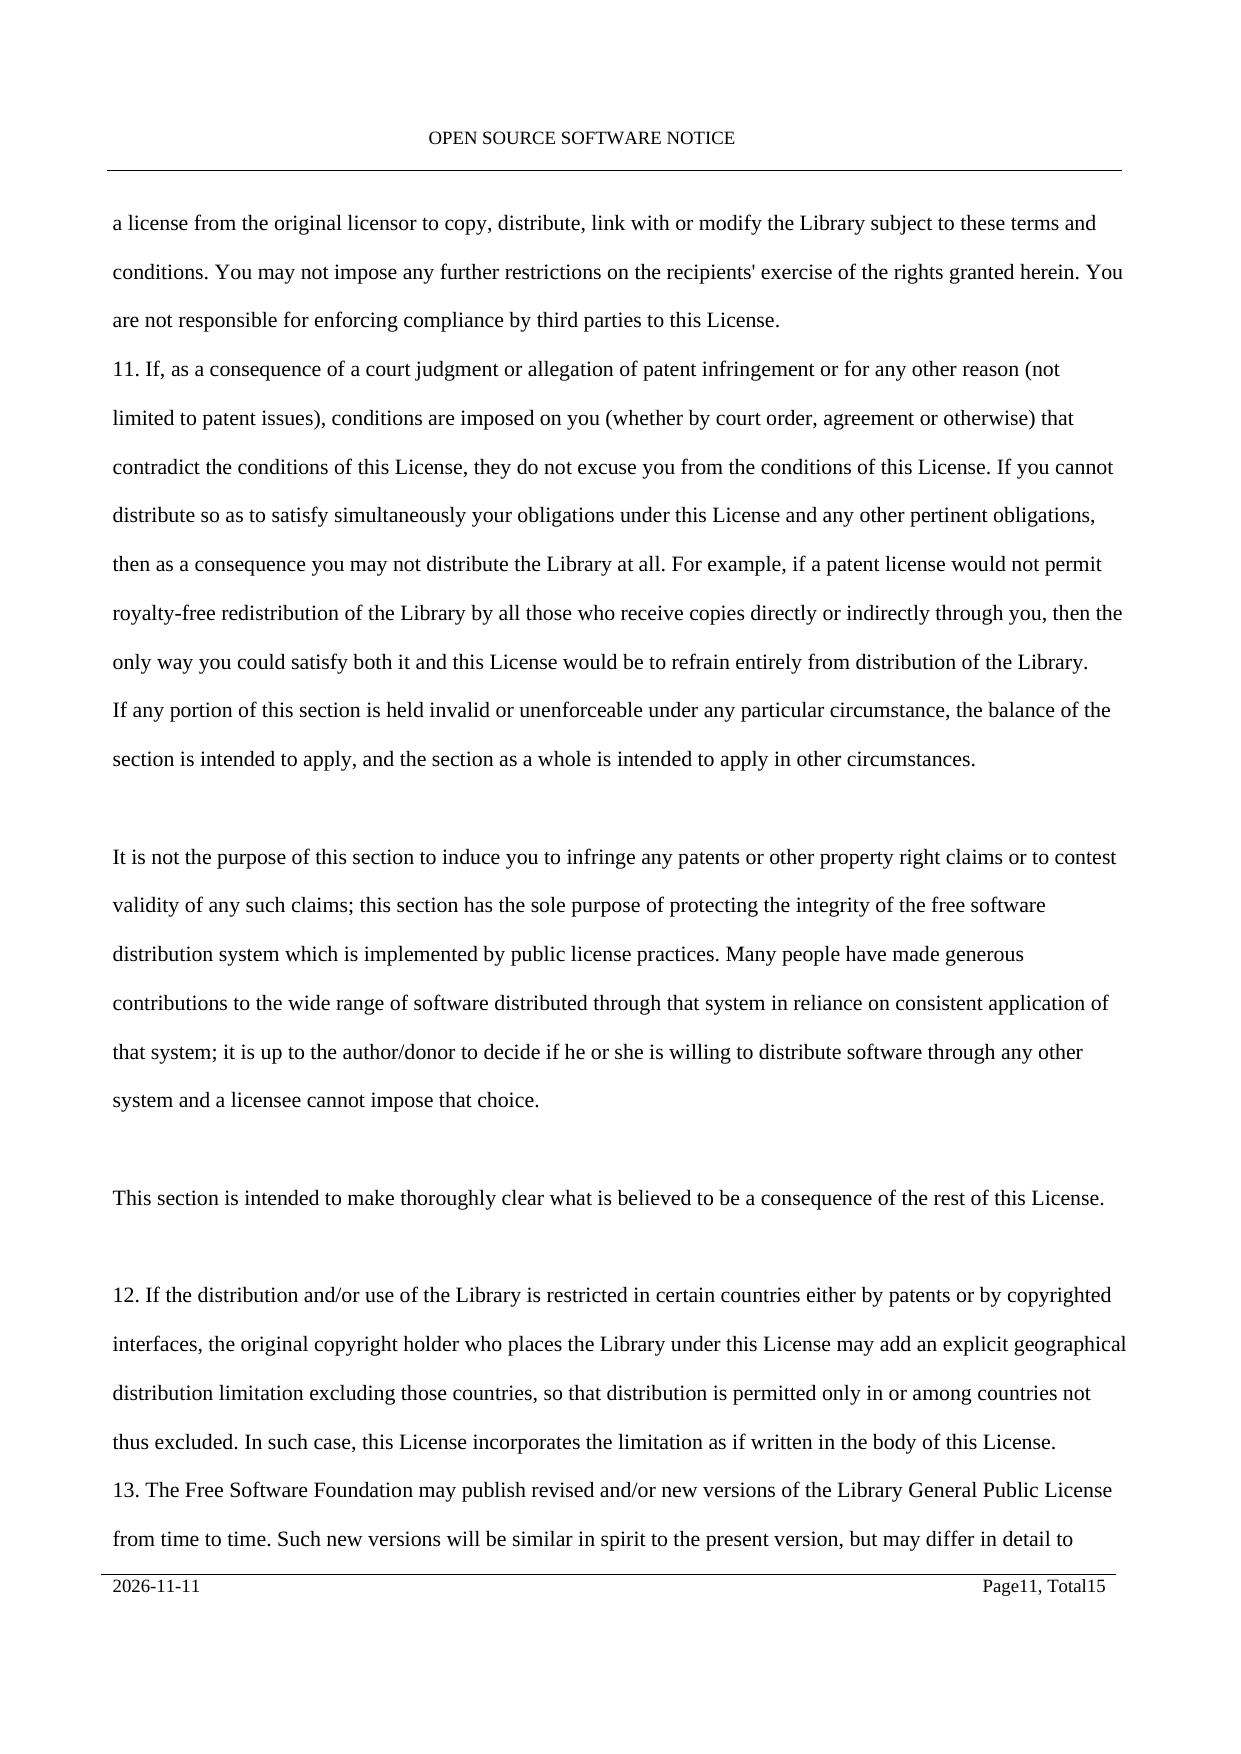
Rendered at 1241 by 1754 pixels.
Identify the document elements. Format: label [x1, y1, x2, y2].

text [112, 206, 1128, 1555]
